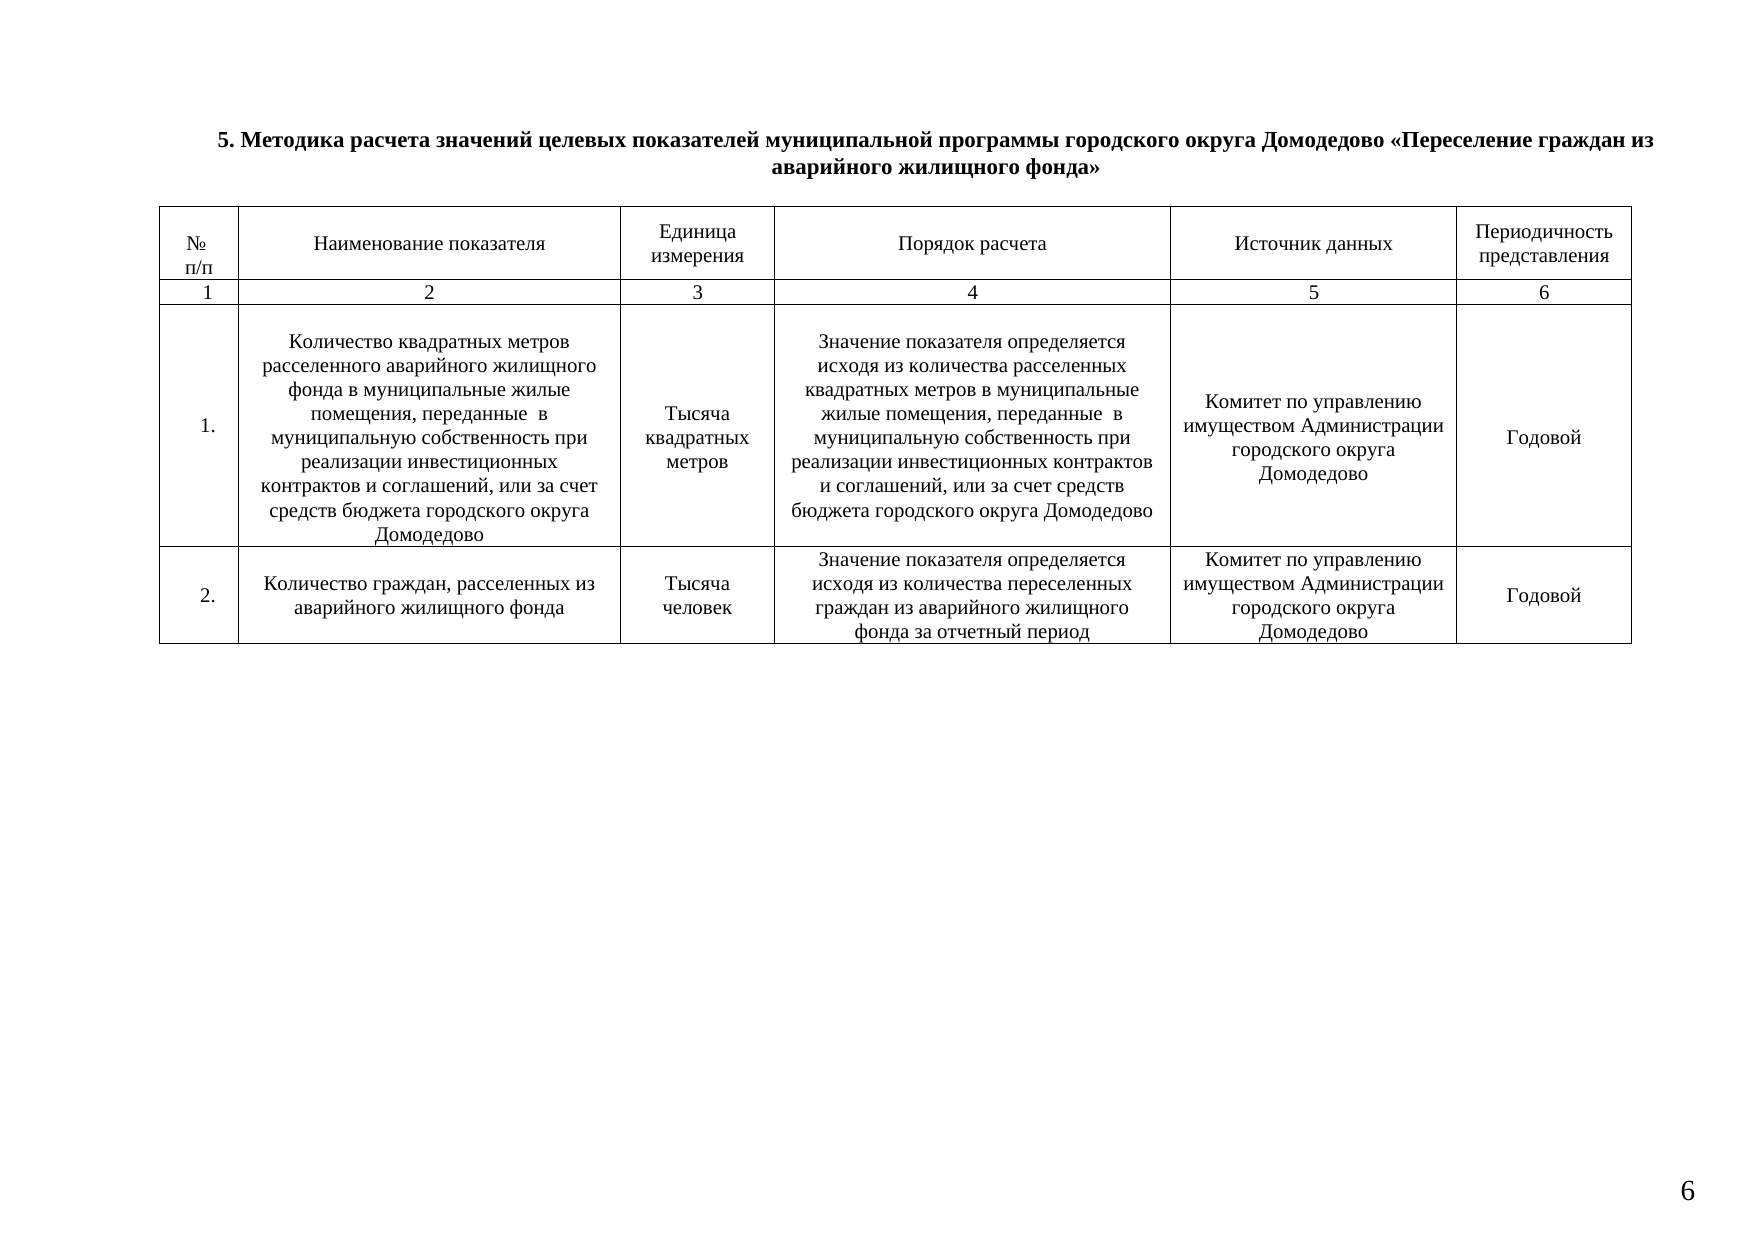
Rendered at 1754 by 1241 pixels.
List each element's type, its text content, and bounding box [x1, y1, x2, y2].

table_cell Годовой [1457, 305, 1631, 546]
table_header Периодичность представления [1457, 207, 1631, 279]
table_cell 2. [160, 547, 238, 643]
table_cell Тысяча квадратных метров [621, 305, 774, 546]
table_cell Комитет по управлению имуществом Администрации городского округа Домодедово [1171, 547, 1456, 643]
table_cell 4 [775, 280, 1170, 304]
text 5. Методика расчета значений целевых показателей муниципальной программы городского округа Домодедово «Переселение граждан из аварийного жилищного фонда» [177, 127, 1695, 179]
table_cell Количество граждан, расселенных из аварийного жилищного фонда [239, 547, 620, 643]
table_header Порядок расчета [775, 207, 1170, 279]
table_header Источник данных [1171, 207, 1456, 279]
table_header № п/п [160, 207, 238, 279]
table_cell 6 [1457, 280, 1631, 304]
table_cell 1. [160, 305, 238, 546]
table_cell Значение показателя определяется исходя из количества расселенных квадратных метров в муниципальные жилые помещения, переданные в муниципальную собственность при реализации инвестиционных контрактов и соглашений, или за счет средств бюджета городского округа Домодедово [775, 305, 1170, 546]
table_cell 2 [239, 280, 620, 304]
table_header Наименование показателя [239, 207, 620, 279]
table_cell 3 [621, 280, 774, 304]
table_cell 5 [1171, 280, 1456, 304]
table_cell Комитет по управлению имуществом Администрации городского округа Домодедово [1171, 305, 1456, 546]
table_header Единица измерения [621, 207, 774, 279]
table_cell Значение показателя определяется исходя из количества переселенных граждан из аварийного жилищного фонда за отчетный период [775, 547, 1170, 643]
table_cell Тысяча человек [621, 547, 774, 643]
table_cell 1 [160, 280, 238, 304]
table_cell Годовой [1457, 547, 1631, 643]
